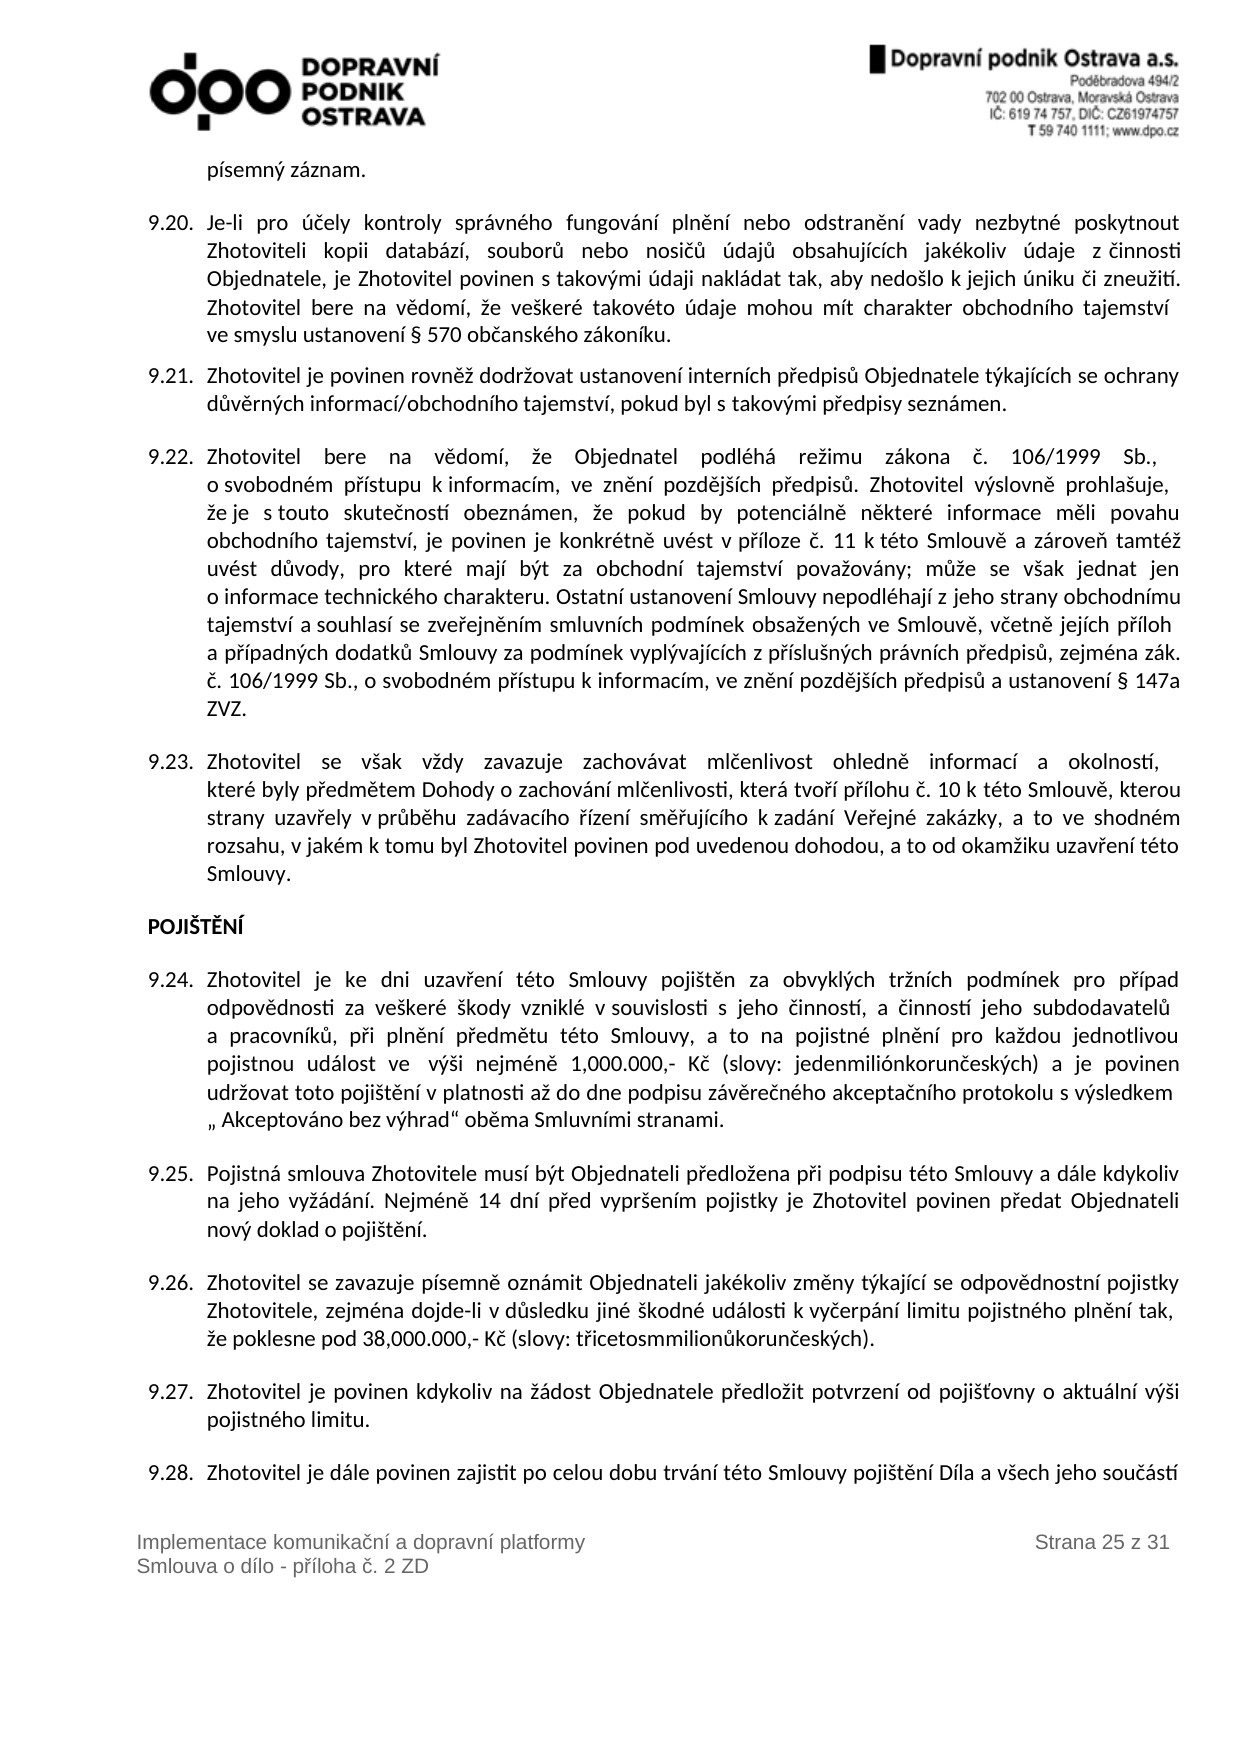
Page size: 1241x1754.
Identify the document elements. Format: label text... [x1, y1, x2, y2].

picture [147, 50, 444, 134]
list Pojistná smlouva Zhotovitele musí být Objednateli předložena při podpisu této Smlouvy a dále kdykoliv na jeho vyžádání. Nejméně 14 dní před vypršením pojistky je Zhotovitel povinen předat Objednateli nový doklad o pojištění. [148, 1159, 1181, 1243]
list Zhotovitel bere na vědomí, že Objednatel podléhá režimu zákona č. 106/1999 Sb., o svobodném přístupu k informacím, ve znění pozdějších předpisů. Zhotovitel výslovně prohlašuje, že je s touto skutečností obeznámen, že pokud by potenciálně některé informace měli povahu obchodního tajemství, je povinen je konkrétně uvést v příloze č. 11 k této Smlouvě a zároveň tamtéž uvést důvody, pro které mají být za obchodní tajemství považovány; může se však jednat jen o informace technického charakteru. Ostatní ustanovení Smlouvy nepodléhají z jeho strany obchodnímu tajemství a souhlasí se zveřejněním smluvních podmínek obsažených ve Smlouvě, včetně jejích příloh a případných dodatků Smlouvy za podmínek vyplývajících z příslušných právních předpisů, zejména zák. č. 106/1999 Sb., o svobodném přístupu k informacím, ve znění pozdějších předpisů a ustanovení § 147a ZVZ. [148, 442, 1181, 722]
list Zhotovitel je ke dni uzavření této Smlouvy pojištěn za obvyklých tržních podmínek pro případ odpovědnosti za veškeré škody vzniklé v souvislosti s jeho činností, a činností jeho subdodavatelů a pracovníků, při plnění předmětu této Smlouvy, a to na pojistné plnění pro každou jednotlivou pojistnou událost ve výši nejméně 1,000.000,- Kč (slovy: jedenmiliónkorunčeských) a je povinen udržovat toto pojištění v platnosti až do dne podpisu závěrečného akceptačního protokolu s výsledkem „ Akceptováno bez výhrad“ oběma Smluvními stranami. [148, 966, 1181, 1134]
list Zhotovitel je povinen kdykoliv na žádost Objednatele předložit potvrzení od pojišťovny o aktuální výši pojistného limitu. [148, 1377, 1181, 1433]
list Je-li pro účely kontroly správného fungování plnění nebo odstranění vady nezbytné poskytnout Zhotoviteli kopii databází, souborů nebo nosičů údajů obsahujících jakékoliv údaje z činnosti Objednatele, je Zhotovitel povinen s takovými údaji nakládat tak, aby nedošlo k jejich úniku či zneužití. Zhotovitel bere na vědomí, že veškeré takovéto údaje mohou mít charakter obchodního tajemství ve smyslu ustanovení § 570 občanského zákoníku. [148, 208, 1181, 349]
list Zhotovitel je povinen rovněž dodržovat ustanovení interních předpisů Objednatele týkajících se ochrany důvěrných informací/obchodního tajemství, pokud byl s takovými předpisy seznámen. [148, 361, 1181, 417]
list Zhotovitel se zavazuje písemně oznámit Objednateli jakékoliv změny týkající se odpovědnostní pojistky Zhotovitele, zejména dojde-li v důsledku jiné škodné události k vyčerpání limitu pojistného plnění tak, že poklesne pod 38,000.000,- Kč (slovy: třicetosmmilionůkorunčeských). [148, 1268, 1181, 1352]
picture [867, 42, 1182, 142]
list Zhotovitel se však vždy zavazuje zachovávat mlčenlivost ohledně informací a okolností, které byly předmětem Dohody o zachování mlčenlivosti, která tvoří přílohu č. 10 k této Smlouvě, kterou strany uzavřely v průběhu zadávacího řízení směřujícího k zadání Veřejné zakázky, a to ve shodném rozsahu, v jakém k tomu byl Zhotovitel povinen pod uvedenou dohodou, a to od okamžiku uzavření této Smlouvy. [148, 747, 1181, 887]
text POJIŠTĚNÍ [148, 912, 1181, 941]
